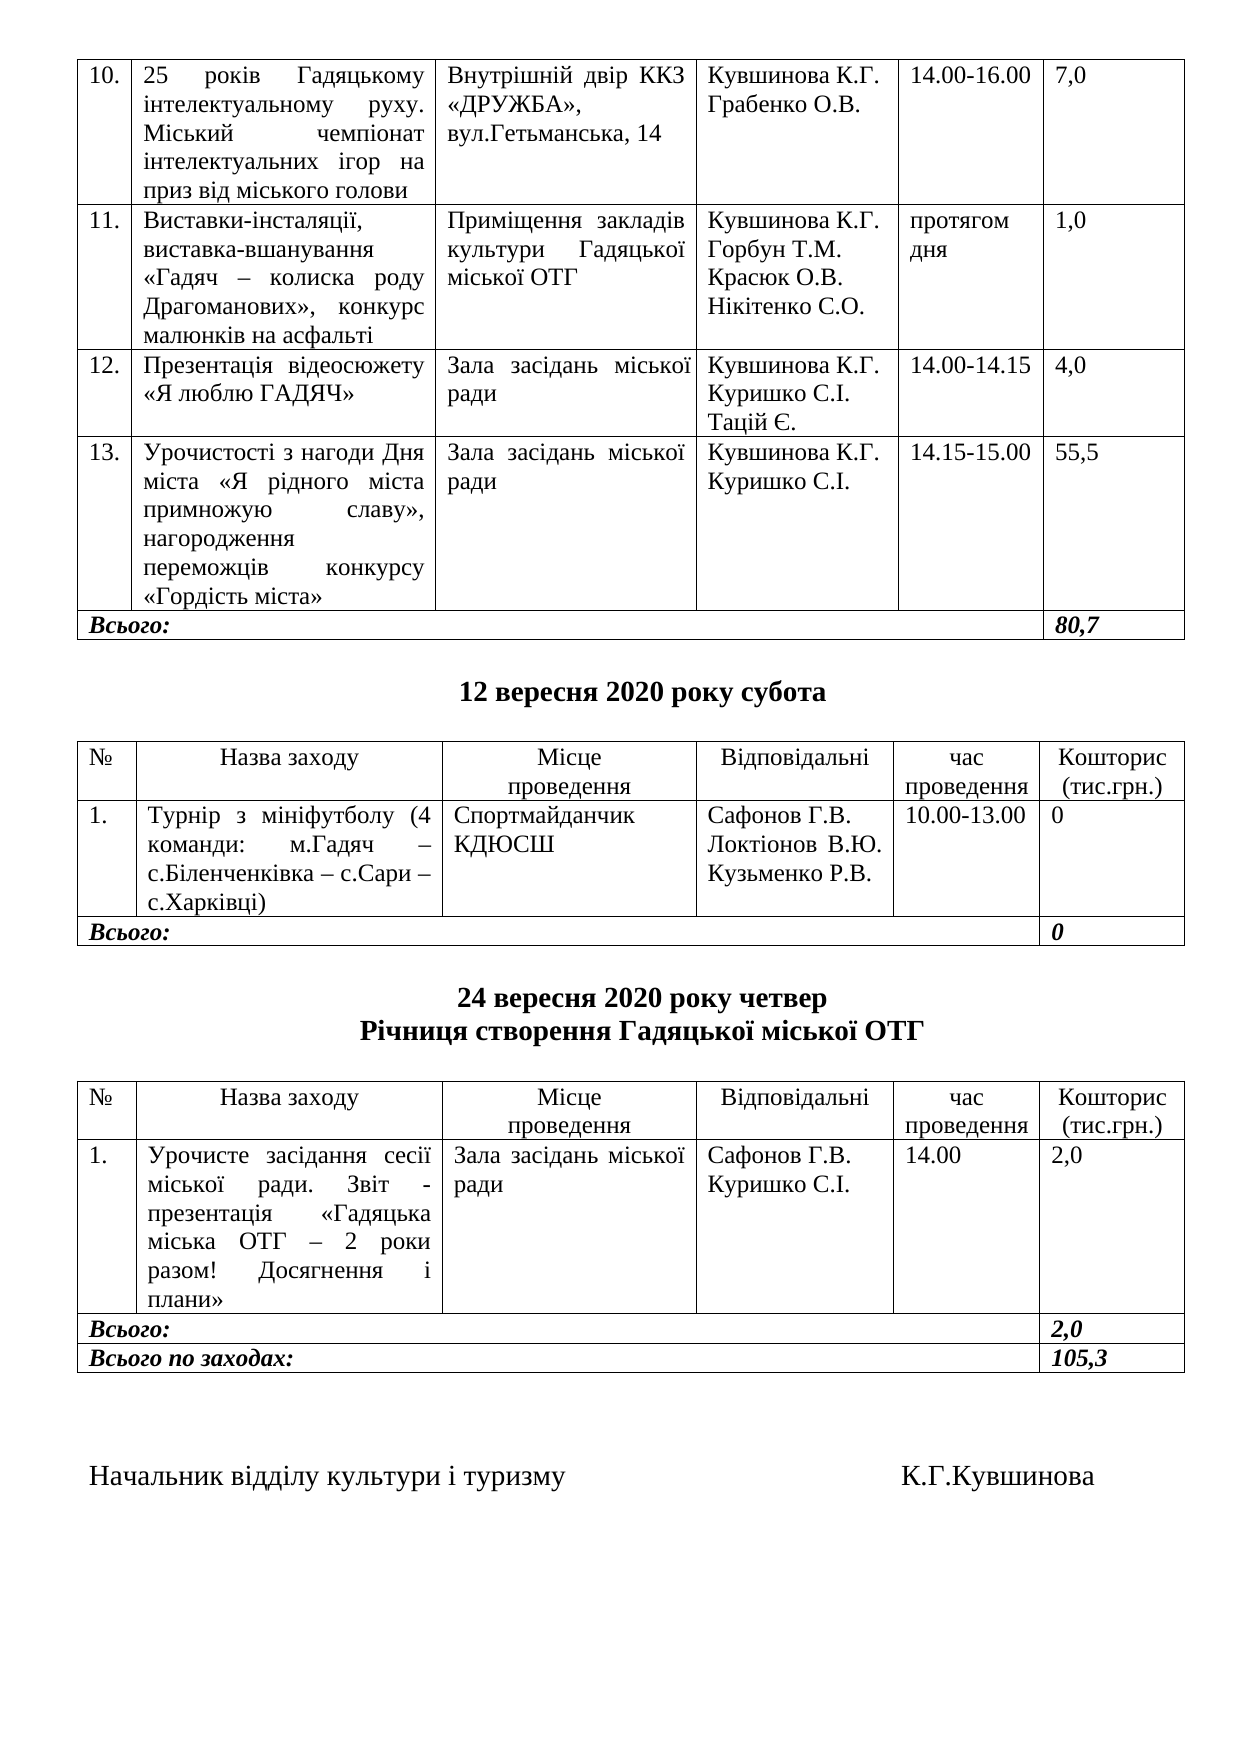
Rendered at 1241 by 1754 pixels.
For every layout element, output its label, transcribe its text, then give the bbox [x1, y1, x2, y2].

text Начальник відділу культури і туризму К.Г.Кувшинова [89, 1458, 1196, 1491]
table_cell [78, 205, 131, 349]
table_cell протягом дня [899, 205, 1043, 349]
table_cell Зала засідань міської ради [443, 1140, 696, 1313]
table_cell 14.15-15.00 [899, 437, 1043, 609]
table_cell [78, 60, 131, 204]
table_cell [78, 801, 136, 916]
table_cell Сафонов Г.В. Куришко С.І. [697, 1140, 893, 1313]
table_cell Турнір з мініфутболу (4 команди: м.Гадяч – с.Біленченківка – с.Сари – с.Харківці) [137, 801, 442, 916]
table_cell 4,0 [1044, 350, 1184, 436]
table_cell Урочистості з нагоди Дня міста «Я рідного міста примножую славу», нагородження переможців конкурсу «Гордість міста» [132, 437, 435, 609]
table_header час проведення [894, 742, 1039, 799]
table_cell 1. [78, 1140, 136, 1313]
table_cell Приміщення закладів культури Гадяцької міської ОТГ [436, 205, 696, 349]
table_cell 10.00-13.00 [894, 801, 1039, 916]
table_header Кошторис (тис.грн.) [1040, 742, 1184, 799]
table_header Місце проведення [443, 1082, 696, 1139]
table_cell 55,5 [1044, 437, 1184, 609]
table_cell [78, 437, 131, 609]
table_cell Зала засідань міської ради [436, 437, 696, 609]
table_cell 7,0 [1044, 60, 1184, 204]
table_cell 14.00-14.15 [899, 350, 1043, 436]
table_cell Виставки-інсталяції, виставка-вшанування «Гадяч – колиска роду Драгоманових», конкурс малюнків на асфальті [132, 205, 435, 349]
table_cell 2,0 [1040, 1140, 1184, 1313]
table_cell Всього: [78, 611, 1043, 639]
table_header Місце проведення [443, 742, 696, 799]
table_header № [78, 742, 136, 799]
table_cell 14.00 [894, 1140, 1039, 1313]
table_header час проведення [894, 1082, 1039, 1139]
table_header Відповідальні [697, 1082, 893, 1139]
text 12 вересня 2020 року субота [89, 674, 1196, 707]
table_cell Внутрішній двір ККЗ «ДРУЖБА», вул.Гетьманська, 14 [436, 60, 696, 204]
table_cell Кувшинова К.Г. Горбун Т.М. Красюк О.В. Нікітенко С.О. [697, 205, 898, 349]
table_header Назва заходу [137, 1082, 442, 1139]
table_cell 0 [1040, 801, 1184, 916]
table_cell 105,3 [1040, 1344, 1184, 1372]
table_cell Кувшинова К.Г. Куришко С.І. Тацій Є. [697, 350, 898, 436]
table_cell Всього: [78, 1314, 1039, 1342]
table_cell 0 [1040, 917, 1184, 945]
text Річниця створення Гадяцької міської ОТГ [89, 1013, 1196, 1047]
text 24 вересня 2020 року четвер [89, 980, 1196, 1013]
table_header № [78, 1082, 136, 1139]
table_header Відповідальні [697, 742, 893, 799]
table_cell Всього: [78, 917, 1039, 945]
table_cell Спортмайданчик КДЮСШ [443, 801, 696, 916]
table_cell Урочисте засідання сесії міської ради. Звіт - презентація «Гадяцька міська ОТГ – 2 роки разом! Досягнення і плани» [137, 1140, 442, 1313]
table_cell Всього по заходах: [78, 1344, 1039, 1372]
table_header Назва заходу [137, 742, 442, 799]
table_cell 80,7 [1044, 611, 1184, 639]
table_cell Кувшинова К.Г. Грабенко О.В. [697, 60, 898, 204]
table_cell 25 років Гадяцькому інтелектуальному руху. Міський чемпіонат інтелектуальних ігор на приз від міського голови [132, 60, 435, 204]
table_header Кошторис (тис.грн.) [1040, 1082, 1184, 1139]
table_cell 14.00-16.00 [899, 60, 1043, 204]
table_cell Презентація відеосюжету «Я люблю ГАДЯЧ» [132, 350, 435, 436]
table_cell [78, 350, 131, 436]
table_cell 1,0 [1044, 205, 1184, 349]
table_cell Кувшинова К.Г. Куришко С.І. [697, 437, 898, 609]
table_cell Зала засідань міської ради [436, 350, 696, 436]
table_cell Сафонов Г.В. Локтіонов В.Ю. Кузьменко Р.В. [697, 801, 893, 916]
table_cell 2,0 [1040, 1314, 1184, 1342]
